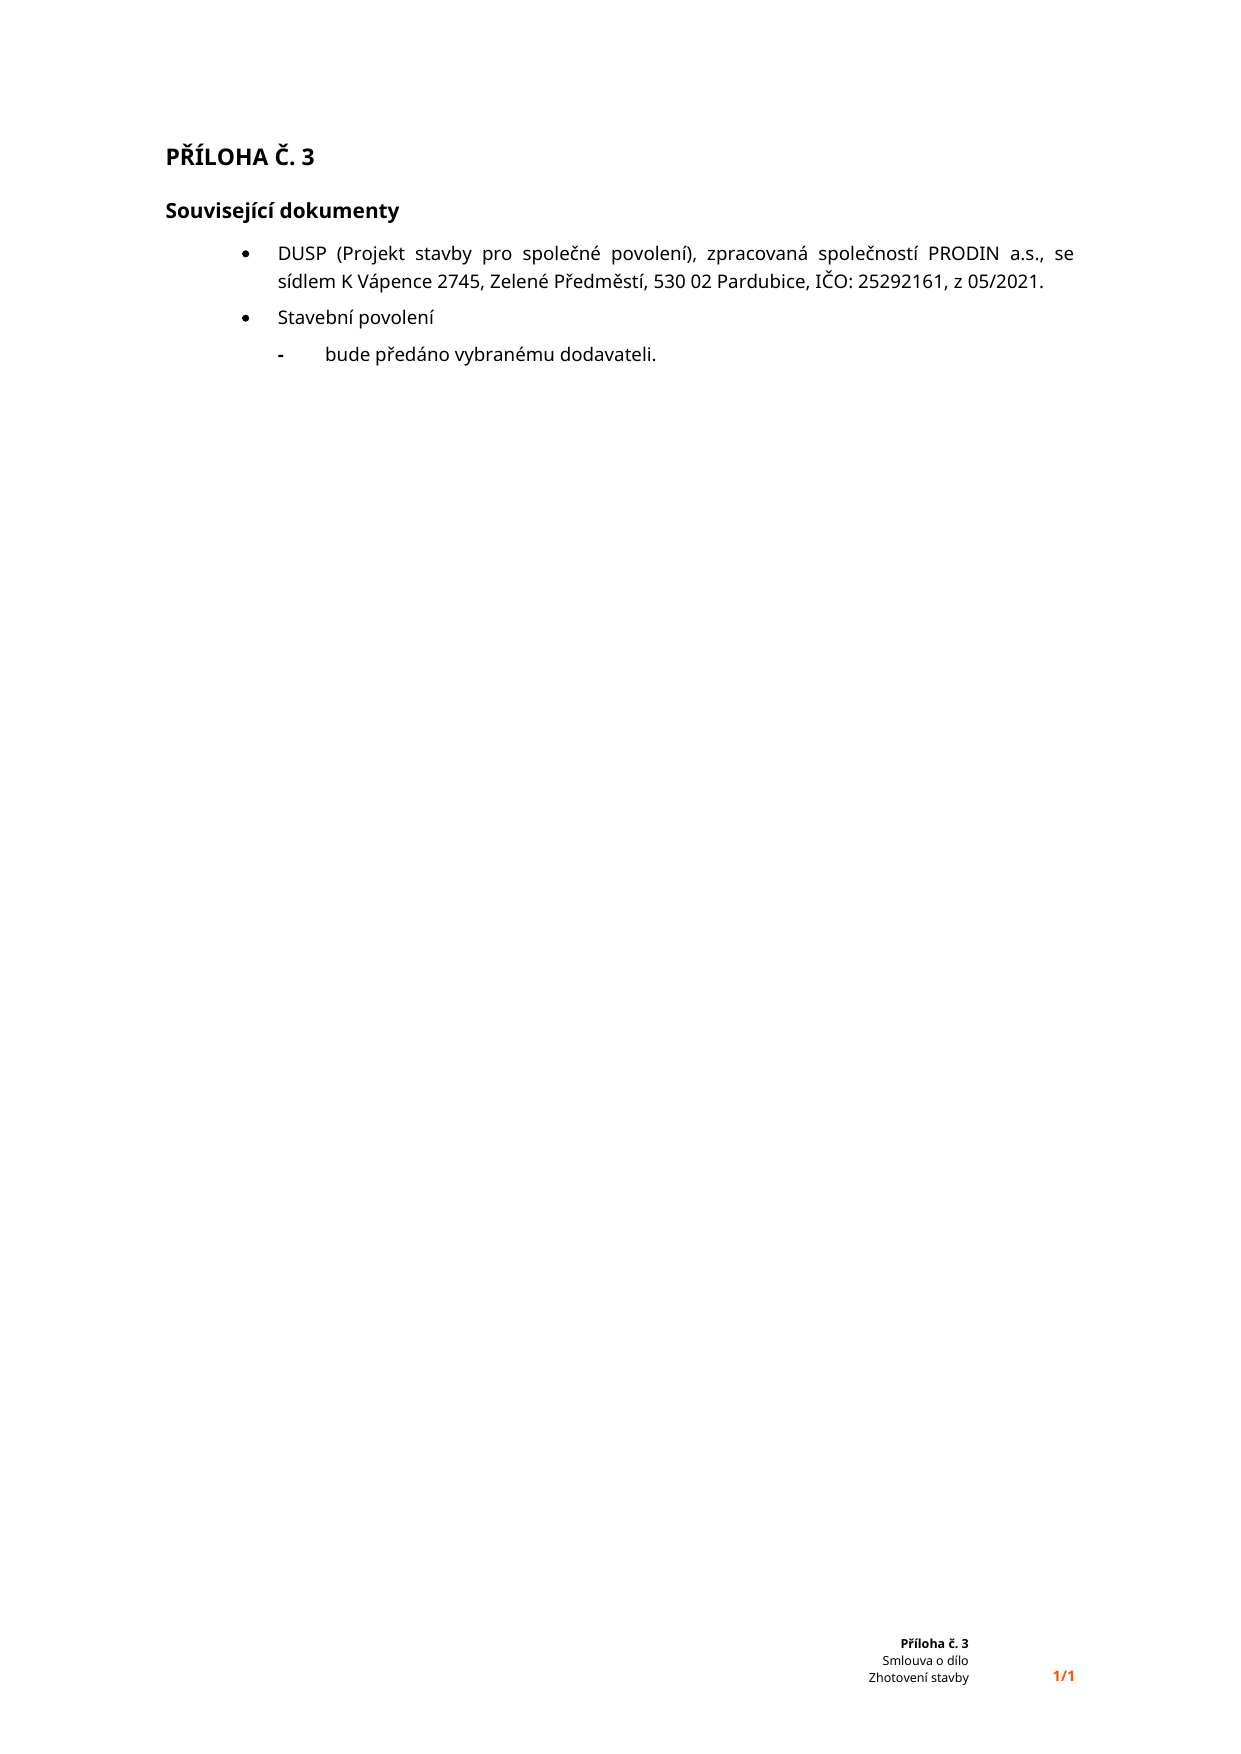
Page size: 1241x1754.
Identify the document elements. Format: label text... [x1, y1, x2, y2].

list DUSP (Projekt stavby pro společné povolení), zpracovaná společností PRODIN a.s., se sídlem K Vápence 2745, Zelené Předměstí, 530 02 Pardubice, IČO: 25292161, z 05/2021. [242, 240, 1075, 294]
list Stavební povolení [242, 305, 1075, 330]
text Příloha č. 3 [165, 141, 1075, 173]
text bude předáno vybranému dodavateli. [278, 341, 1075, 367]
text Související dokumenty [165, 197, 1075, 225]
